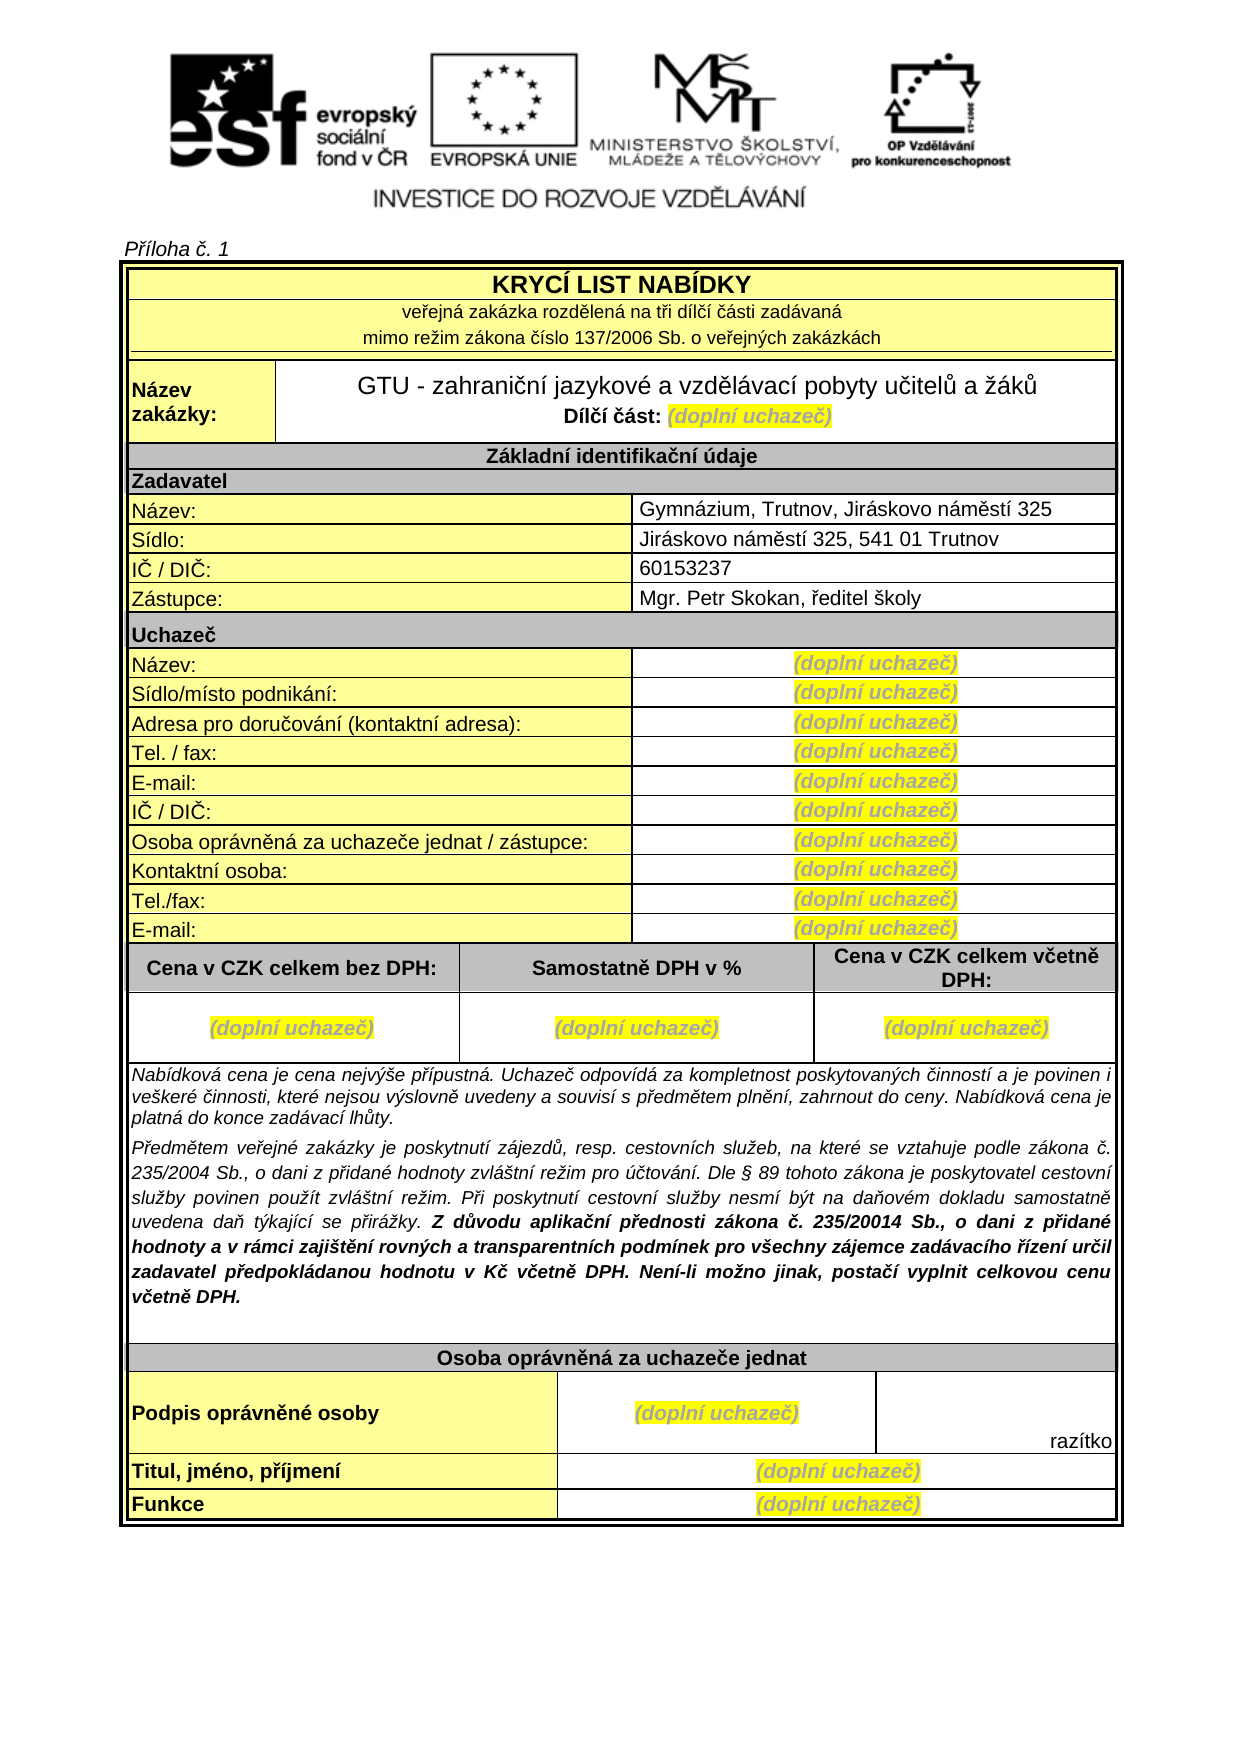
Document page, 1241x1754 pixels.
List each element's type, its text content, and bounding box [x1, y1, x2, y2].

table_cell (doplní uchazeč) [633, 855, 1115, 883]
table_cell (doplní uchazeč) [633, 914, 1115, 942]
picture [124, 17, 1069, 237]
table_cell (doplní uchazeč) [558, 1372, 875, 1453]
table_cell Samostatně DPH v % [460, 944, 813, 991]
table_cell Osoba oprávněná za uchazeče jednat [129, 1344, 1115, 1371]
table_cell Cena v CZK celkem včetně DPH: [815, 944, 1115, 991]
table_cell (doplní uchazeč) [558, 1490, 1115, 1518]
table_header KRYCÍ LIST NABÍDKY [124, 264, 1119, 298]
table_cell Tel./fax: [129, 885, 631, 912]
table_cell Sídlo: [129, 525, 631, 552]
table_cell Kontaktní osoba: [129, 855, 631, 883]
table_cell (doplní uchazeč) [633, 678, 1115, 706]
table_cell Název: [129, 495, 631, 523]
table_cell (doplní uchazeč) [633, 767, 1115, 794]
table_cell Uchazeč [129, 613, 1115, 647]
table_cell Gymnázium, Trutnov, Jiráskovo náměstí 325 [633, 495, 1115, 523]
table_cell Mgr. Petr Skokan, ředitel školy [633, 583, 1115, 611]
table_cell Základní identifikační údaje [129, 444, 1115, 468]
table_cell (doplní uchazeč) [633, 885, 1115, 912]
table_cell Adresa pro doručování (kontaktní adresa): [129, 708, 631, 736]
table_cell (doplní uchazeč) [558, 1454, 1115, 1488]
table_cell 60153237 [633, 554, 1115, 582]
table_cell (doplní uchazeč) [633, 649, 1115, 677]
table_cell Podpis oprávněné osoby [129, 1372, 557, 1453]
table_cell Cena v CZK celkem bez DPH: [129, 944, 459, 991]
table_cell (doplní uchazeč) [460, 993, 813, 1062]
table_cell (doplní uchazeč) [633, 737, 1115, 765]
table_cell IČ / DIČ: [129, 796, 631, 824]
table_cell Název: [129, 649, 631, 677]
table_cell Jiráskovo náměstí 325, 541 01 Trutnov [633, 525, 1115, 552]
table_cell Zástupce: [129, 583, 631, 611]
table_cell E-mail: [129, 914, 631, 942]
table_cell Funkce [129, 1490, 557, 1518]
table_cell E-mail: [129, 767, 631, 794]
table_cell Osoba oprávněná za uchazeče jednat / zástupce: [129, 826, 631, 853]
table_cell Sídlo/místo podnikání: [129, 678, 631, 706]
table_cell (doplní uchazeč) [815, 993, 1115, 1062]
table_cell (doplní uchazeč) [129, 993, 459, 1062]
table_cell GTU - zahraniční jazykové a vzdělávací pobyty učitelů a žáků Dílčí část: (doplní uchazeč) [276, 361, 1115, 442]
table_cell (doplní uchazeč) [633, 708, 1115, 736]
table_cell (doplní uchazeč) [633, 796, 1115, 824]
table_cell (doplní uchazeč) [633, 826, 1115, 853]
table_cell veřejná zakázka rozdělená na tři dílčí části zadávaná mimo režim zákona číslo 137/2006 Sb. o veřejných zakázkách [129, 300, 1115, 359]
table_cell Titul, jméno, příjmení [129, 1454, 557, 1488]
table_cell Nabídková cena je cena nejvýše přípustná. Uchazeč odpovídá za kompletnost poskytovaných činností a je povinen i veškeré činnosti, které nejsou výslovně uvedeny a souvisí s předmětem plnění, zahrnout do ceny. Nabídková cena je platná do konce zadávací lhůty. Předmětem veřejné zakázky je poskytnutí zájezdů, resp. cestovních služeb, na které se vztahuje podle zákona č. 235/2004 Sb., o dani z přidané hodnoty zvláštní režim pro účtování. Dle § 89 tohoto zákona je poskytovatel cestovní služby povinen použít zvláštní režim. Při poskytnutí cestovní služby nesmí být na daňovém dokladu samostatně uvedena daň týkající se přirážky. Z důvodu aplikační přednosti zákona č. 235/20014 Sb., o dani z přidané hodnoty a v rámci zajištění rovných a transparentních podmínek pro všechny zájemce zadávacího řízení určil zadavatel předpokládanou hodnotu v Kč včetně DPH. Není-li možno jinak, postačí vyplnit celkovou cenu včetně DPH. [129, 1064, 1115, 1343]
table_cell Zadavatel [129, 470, 1115, 493]
table_cell Tel. / fax: [129, 737, 631, 765]
table_cell Název zakázky: [129, 361, 275, 442]
table_cell IČ / DIČ: [129, 554, 631, 582]
table_cell razítko [877, 1372, 1115, 1453]
